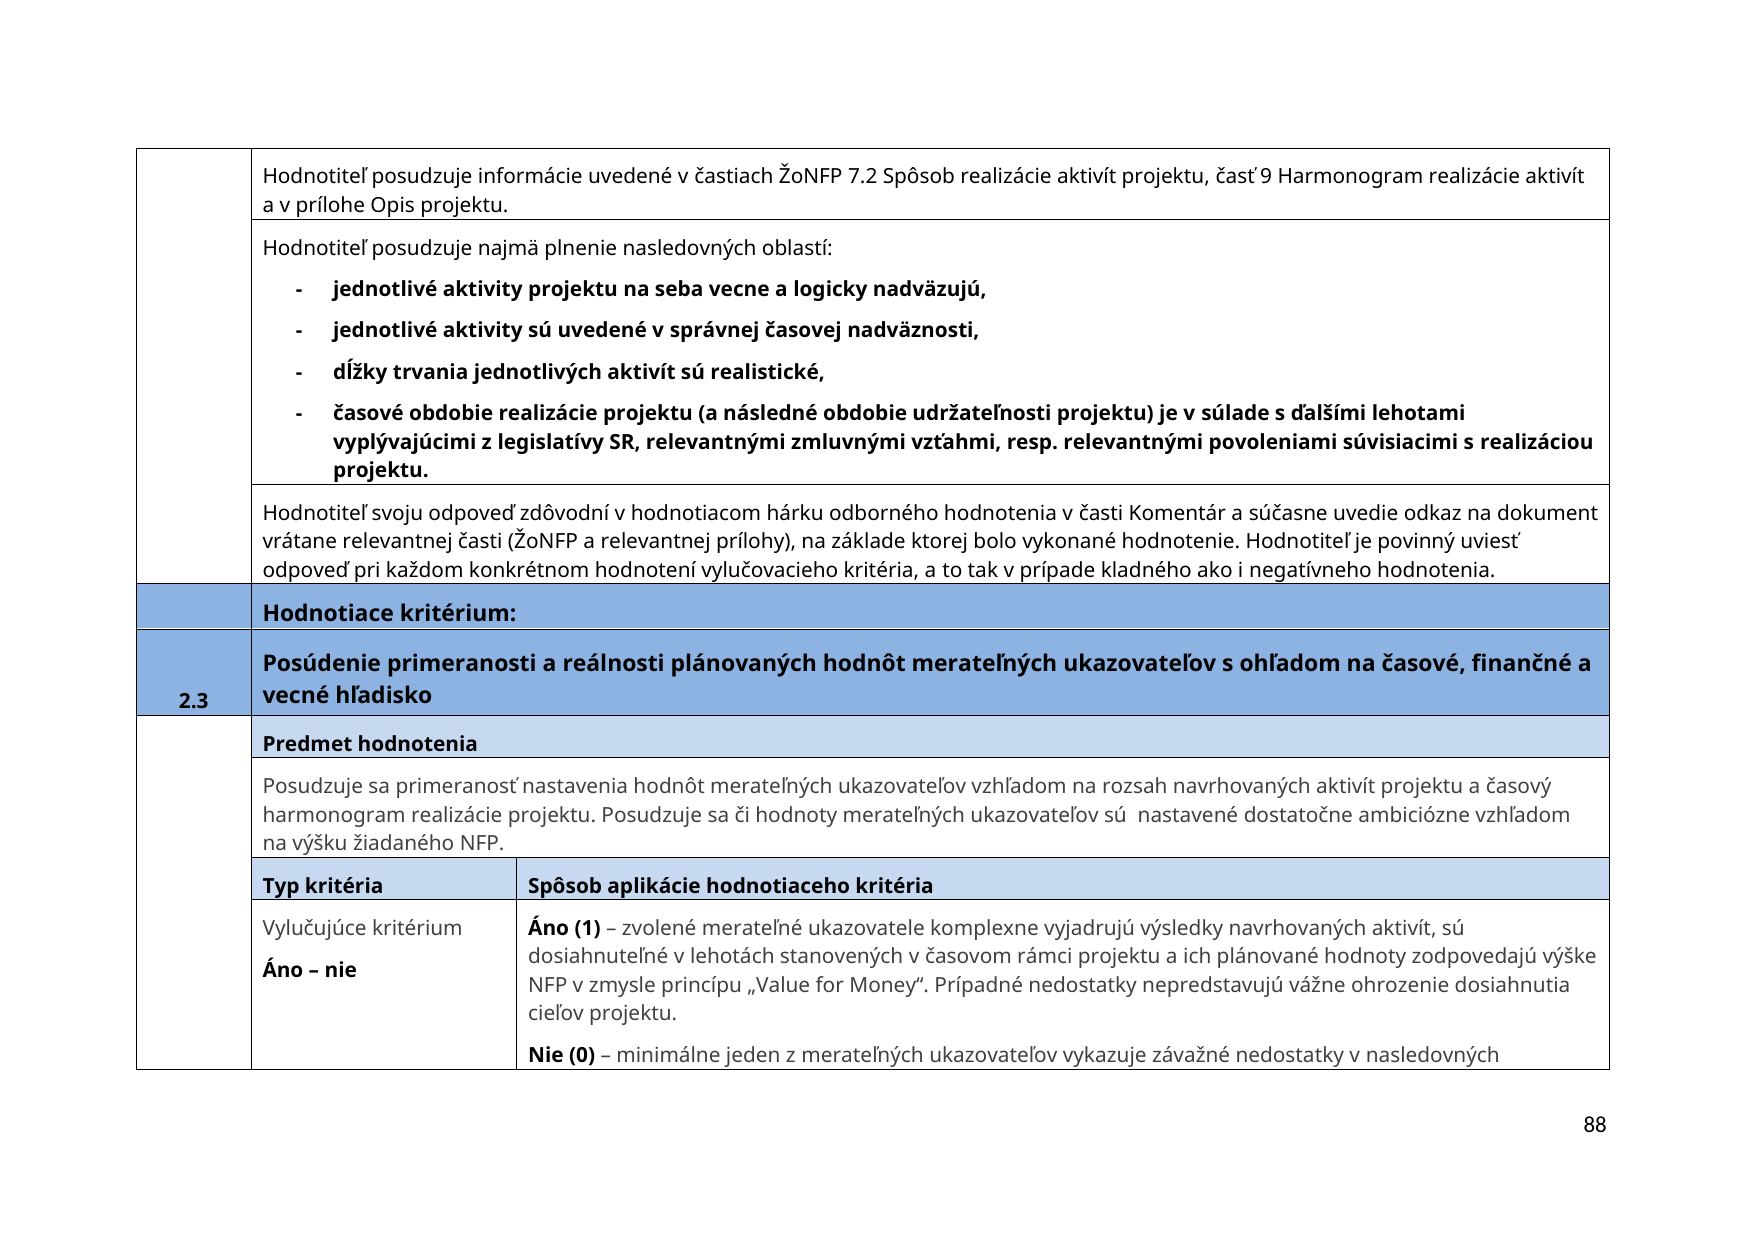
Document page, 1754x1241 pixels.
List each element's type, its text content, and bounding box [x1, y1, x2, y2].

table_cell Hodnotiteľ svoju odpoveď zdôvodní v hodnotiacom hárku odborného hodnotenia v časti Komentár a súčasne uvedie odkaz na dokument vrátane relevantnej časti (ŽoNFP a relevantnej prílohy), na základe ktorej bolo vykonané hodnotenie. Hodnotiteľ je povinný uviesť odpoveď pri každom konkrétnom hodnotení vylučovacieho kritéria, a to tak v prípade kladného ako i negatívneho hodnotenia. [252, 485, 1609, 583]
table_cell Spôsob aplikácie hodnotiaceho kritéria [517, 858, 1609, 899]
table_cell [137, 716, 251, 1068]
table_cell Posudzuje sa primeranosť nastavenia hodnôt merateľných ukazovateľov vzhľadom na rozsah navrhovaných aktivít projektu a časový harmonogram realizácie projektu. Posudzuje sa či hodnoty merateľných ukazovateľov sú nastavené dostatočne ambiciózne vzhľadom na výšku žiadaného NFP. [252, 758, 1609, 857]
table_cell 2.3 [137, 630, 251, 715]
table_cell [517, 900, 1609, 1068]
table_cell Predmet hodnotenia [252, 716, 1609, 757]
table_cell Hodnotiteľ posudzuje informácie uvedené v častiach ŽoNFP 7.2 Spôsob realizácie aktivít projektu, časť 9 Harmonogram realizácie aktivít a v prílohe Opis projektu. [252, 149, 1609, 218]
table_cell Hodnotiteľ posudzuje najmä plnenie nasledovných oblastí: jednotlivé aktivity projektu na seba vecne a logicky nadväzujú, jednotlivé aktivity sú uvedené v správnej časovej nadväznosti, dĺžky trvania jednotlivých aktivít sú realistické, časové obdobie realizácie projektu (a následné obdobie udržateľnosti projektu) je v súlade s ďalšími lehotami vyplývajúcimi z legislatívy SR, relevantnými zmluvnými vzťahmi, resp. relevantnými povoleniami súvisiacimi s realizáciou projektu. [252, 220, 1609, 484]
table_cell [252, 900, 516, 1068]
table_cell Posúdenie primeranosti a reálnosti plánovaných hodnôt merateľných ukazovateľov s ohľadom na časové, finančné a vecné hľadisko [252, 630, 1609, 715]
table_cell Typ kritéria [252, 858, 516, 899]
table_cell [137, 584, 251, 628]
table_cell Hodnotiace kritérium: [252, 584, 1609, 628]
